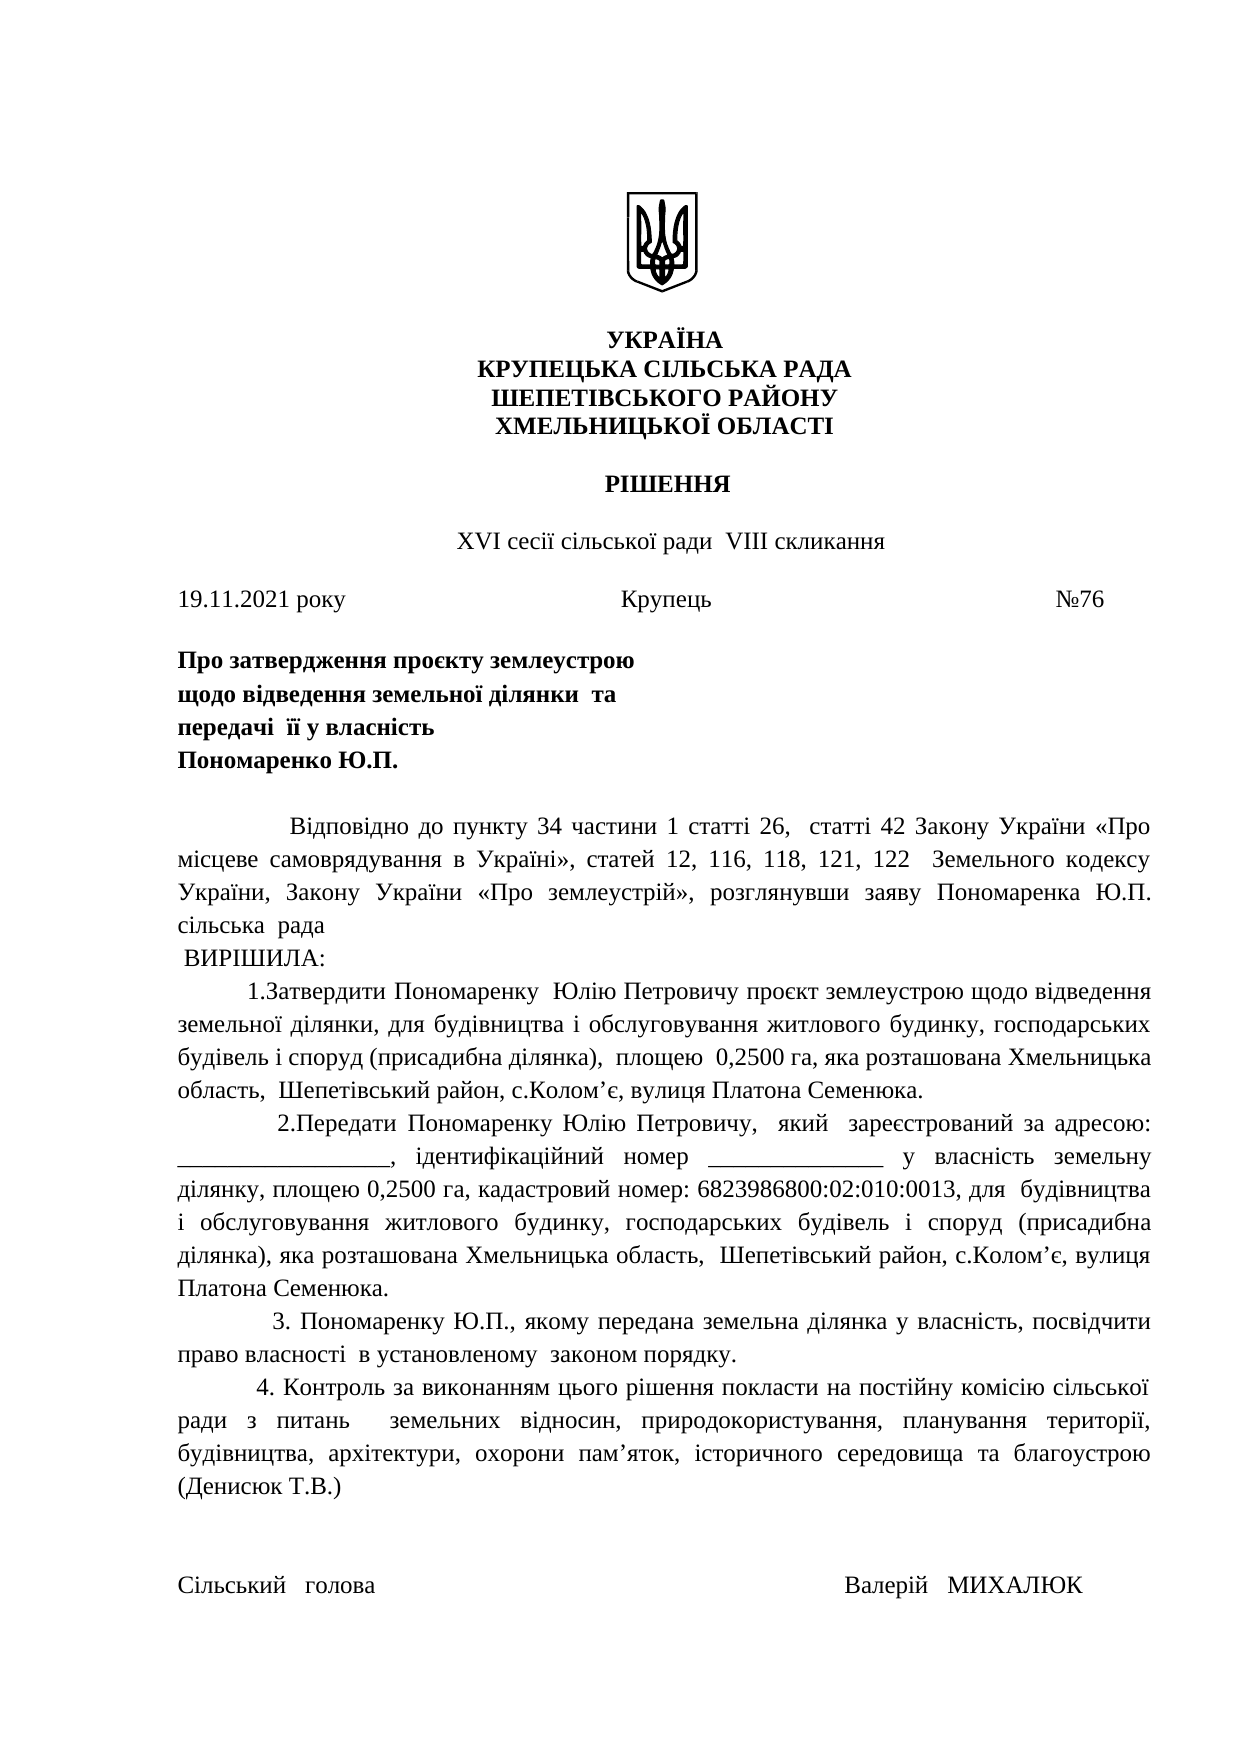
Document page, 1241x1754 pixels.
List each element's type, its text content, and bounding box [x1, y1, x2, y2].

text 2.Передати Пономаренку Юлію Петровичу, який зареєстрований за адресою: _________________, ідентифікаційний номер ______________ у власність земельну ділянку, площею 0,2500 га, кадастровий номер: 6823986800:02:010:0013, для будівництва і обслуговування житлового будинку, господарських будівель і споруд (присадибна ділянка), яка розташована Хмельницька область, Шепетівський район, с.Колом’є, вулиця Платона Семенюка. [177, 1108, 1152, 1302]
text ХVІ сесії сільської ради VІІІ скликання [177, 526, 1152, 555]
text 1.Затвердити Пономаренку Юлію Петровичу проєкт землеустрою щодо відведення земельної ділянки, для будівництва і обслуговування житлового будинку, господарських будівель і споруд (присадибна ділянка), площею 0,2500 га, яка розташована Хмельницька область, Шепетівський район, с.Колом’є, вулиця Платона Семенюка. [177, 976, 1152, 1104]
text 4. Контроль за виконанням цього рішення покласти на постійну комісію сільської ради з питань земельних відносин, природокористування, планування території, будівництва, архітектури, охорони пам’яток, історичного середовища та благоустрою (Денисюк Т.В.) [177, 1372, 1152, 1500]
text щодо відведення земельної ділянки та [177, 679, 1152, 707]
text РІШЕННЯ [177, 469, 1152, 498]
text 19.11.2021 року Крупець №76 [177, 584, 1152, 613]
text ВИРІШИЛА: [177, 943, 1152, 972]
text 3. Пономаренку Ю.П., якому передана земельна ділянка у власність, посвідчити право власності в установленому законом порядку. [177, 1306, 1152, 1368]
text ХМЕЛЬНИЦЬКОЇ ОБЛАСТІ [177, 411, 1152, 440]
text передачі її у власність [177, 712, 1152, 740]
text КРУПЕЦЬКА СІЛЬСЬКА РАДА [177, 354, 1152, 383]
text Сільський голова Валерій МИХАЛЮК [177, 1570, 1152, 1599]
text Пономаренко Ю.П. [177, 745, 1152, 773]
text Про затвердження проєкту землеустрою [177, 646, 1152, 674]
text ШЕПЕТІВСЬКОГО РАЙОНУ [177, 383, 1152, 411]
text Відповідно до пункту 34 частини 1 статті 26, статті 42 Закону України «Про місцеве самоврядування в Україні», статей 12, 116, 118, 121, 122 Земельного кодексу України, Закону України «Про землеустрій», розглянувши заяву Пономаренка Ю.П. сільська рада [177, 811, 1152, 938]
text УКРАЇНА [177, 325, 1152, 354]
